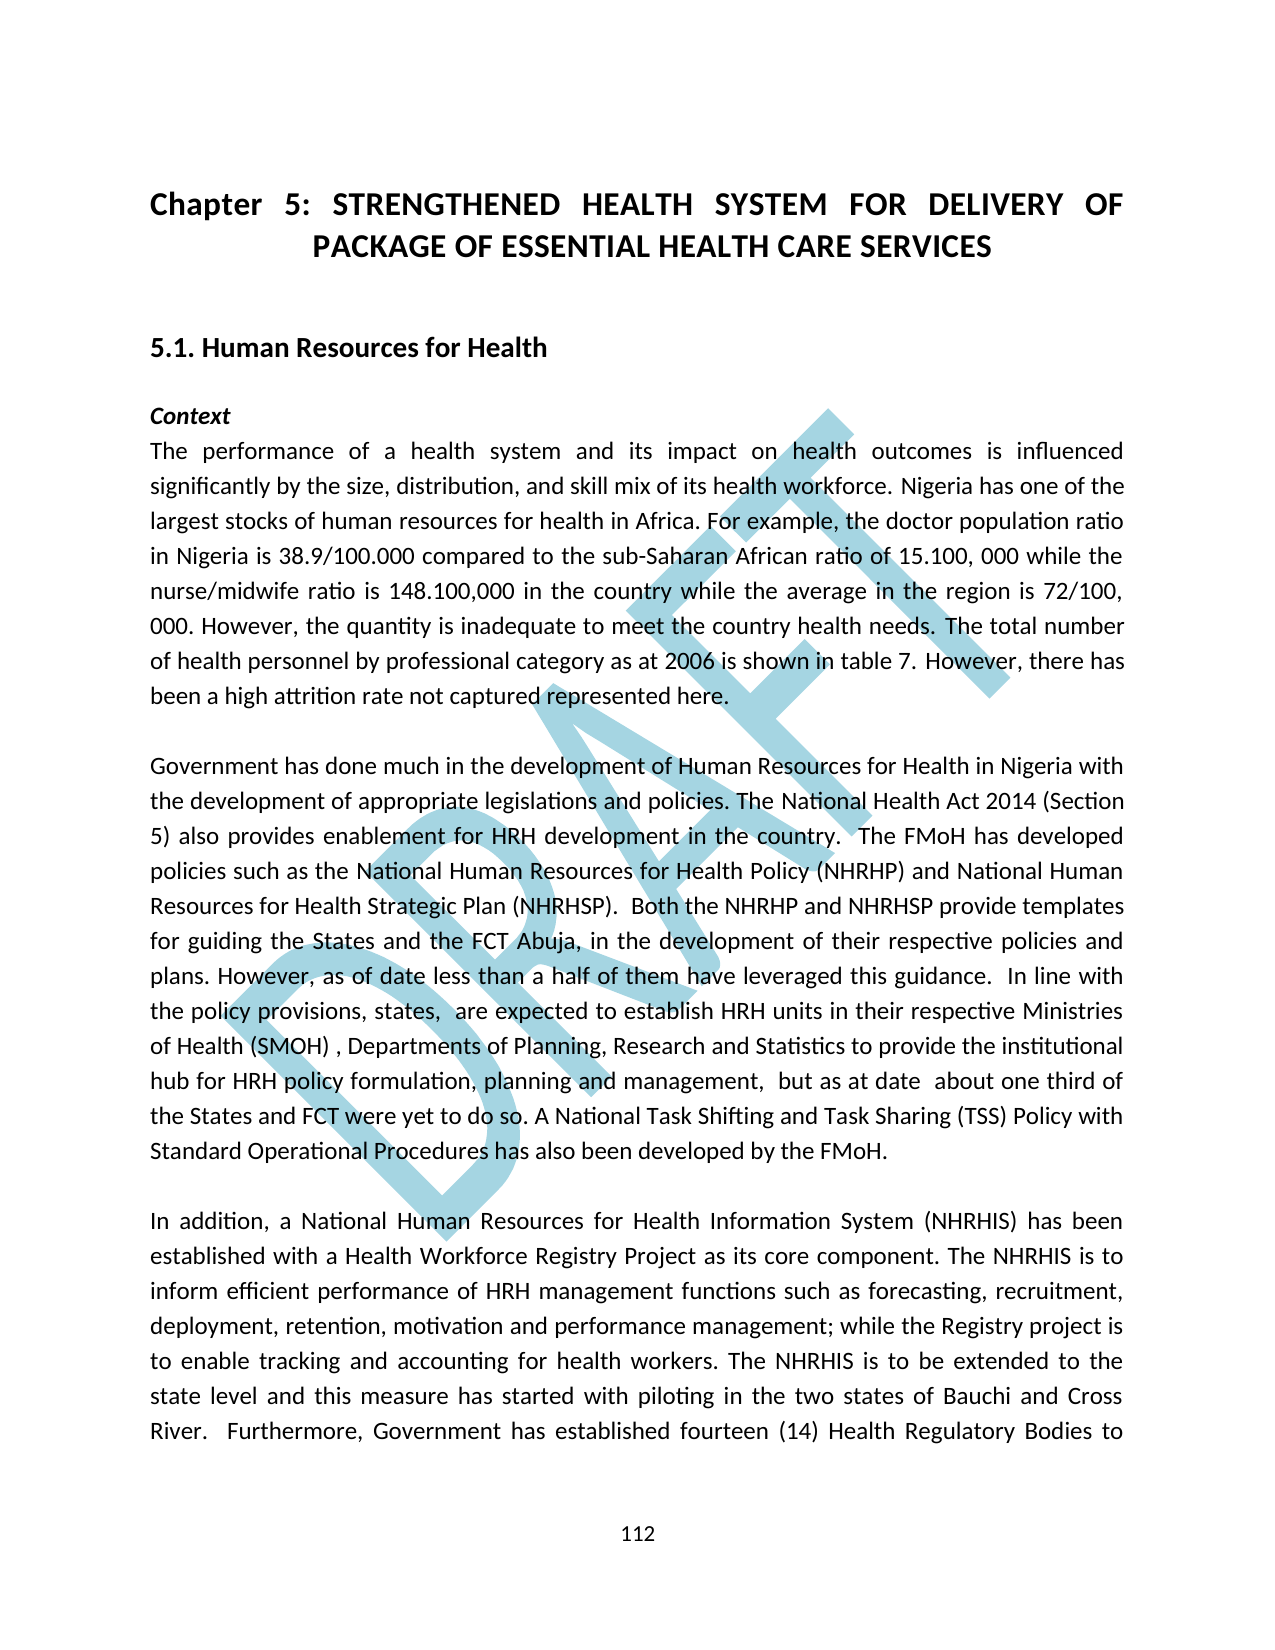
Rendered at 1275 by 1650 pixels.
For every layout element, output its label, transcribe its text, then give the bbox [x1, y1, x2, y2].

subtitle Chapter 5: STRENGTHENED HEALTH SYSTEM FOR DELIVERY OF PACKAGE OF ESSENTIAL HEALTH CARE SERVICES [150, 183, 1125, 266]
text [150, 1205, 1125, 1446]
text Context [150, 400, 1125, 431]
text Government has done much in the development of Human Resources for Health in Nigeria with the development of appropriate legislations and policies. The National Health Act 2014 (Section 5) also provides enablement for HRH development in the country. The FMoH has developed policies such as the National Human Resources for Health Policy (NHRHP) and National Human Resources for Health Strategic Plan (NHRHSP). Both the NHRHP and NHRHSP provide templates for guiding the States and the FCT Abuja, in the development of their respective policies and plans. However, as of date less than a half of them have leveraged this guidance. In line with the policy provisions, states, are expected to establish HRH units in their respective Ministries of Health (SMOH) , Departments of Planning, Research and Statistics to provide the institutional hub for HRH policy formulation, planning and management, but as at date about one third of the States and FCT were yet to do so. A National Task Shifting and Task Sharing (TSS) Policy with Standard Operational Procedures has also been developed by the FMoH. [150, 750, 1125, 1166]
text The performance of a health system and its impact on health outcomes is influenced significantly by the size, distribution, and skill mix of its health workforce. Nigeria has one of the largest stocks of human resources for health in Africa. For example, the doctor population ratio in Nigeria is 38.9/100.000 compared to the sub-Saharan African ratio of 15.100, 000 while the nurse/midwife ratio is 148.100,000 in the country while the average in the region is 72/100, 000. However, the quantity is inadequate to meet the country health needs. The total number of health personnel by professional category as at 2006 is shown in table 7. However, there has been a high attrition rate not captured represented here. [150, 435, 1125, 711]
subtitle 5.1. Human Resources for Health [150, 329, 1125, 364]
